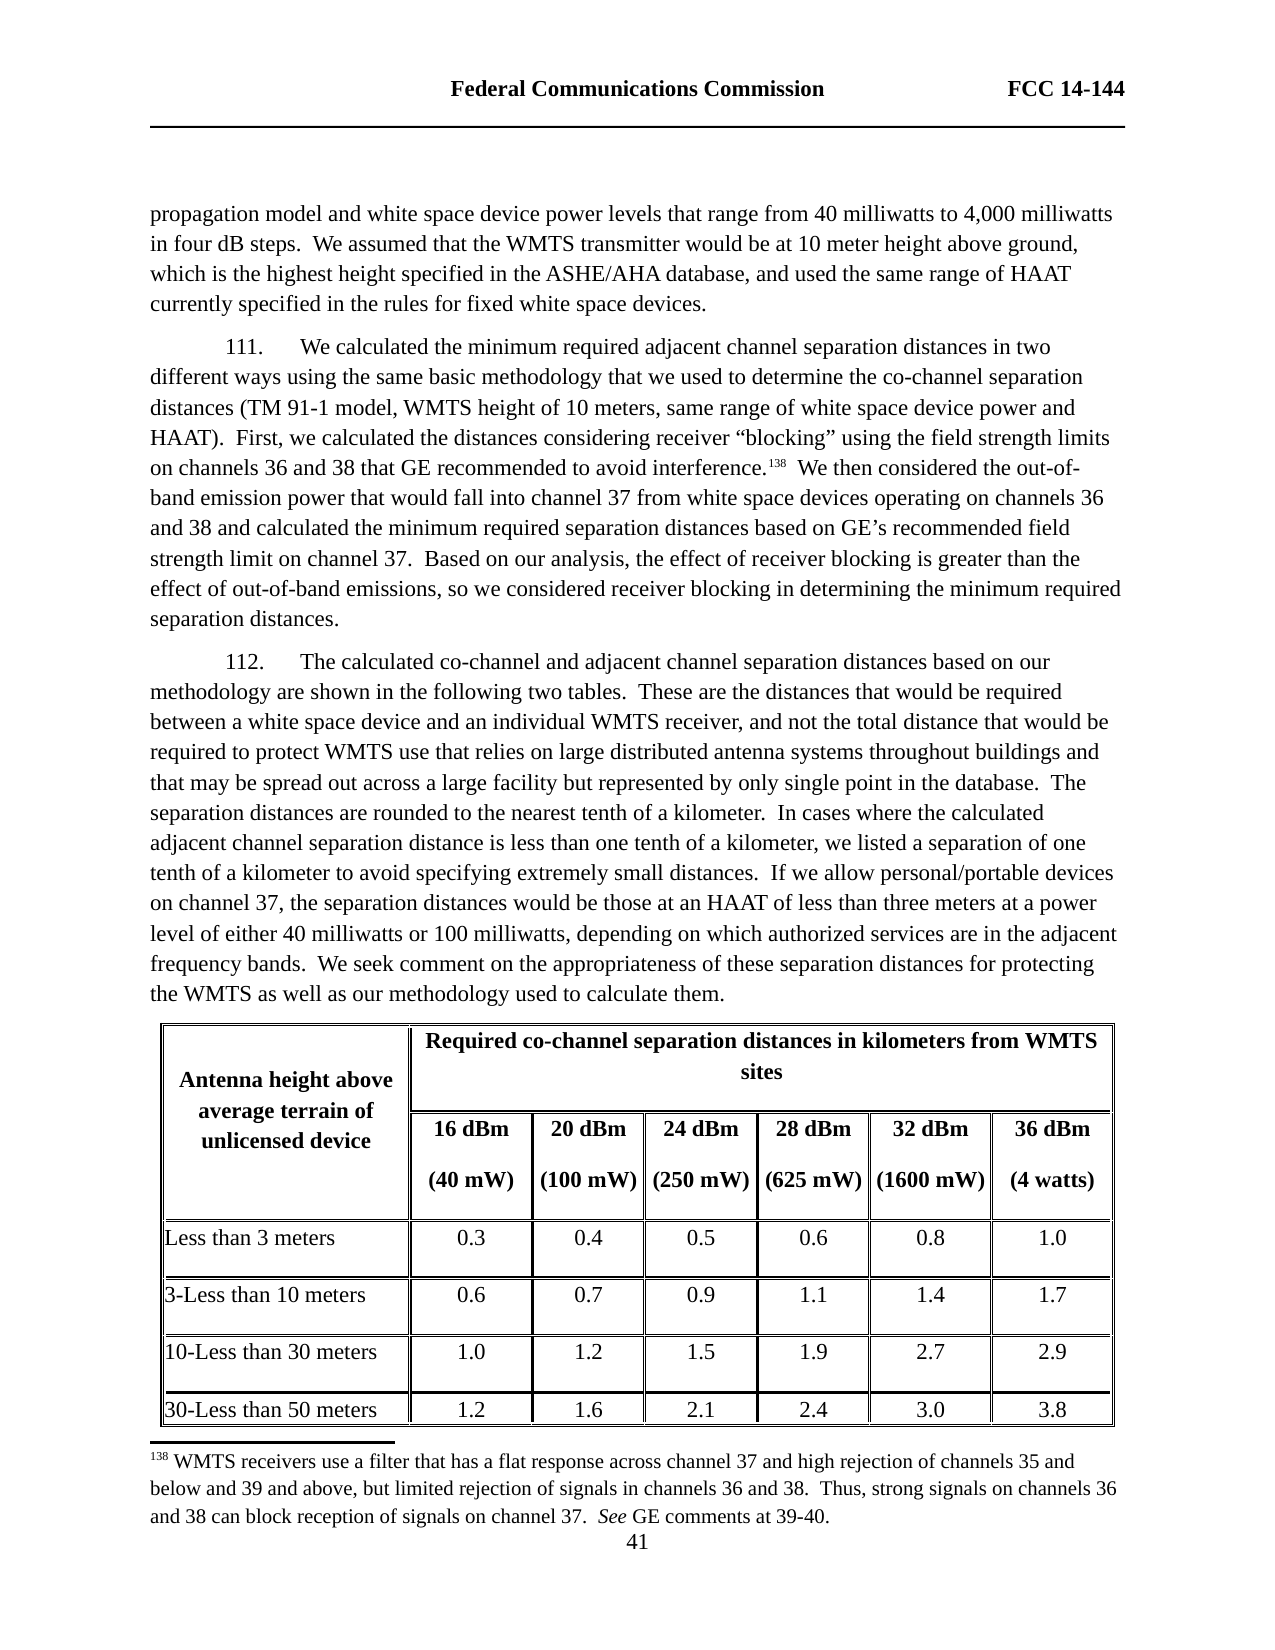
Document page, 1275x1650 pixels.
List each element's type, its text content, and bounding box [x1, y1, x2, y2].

table_cell 1.7 [993, 1276, 1112, 1333]
table_cell 2.1 [645, 1394, 757, 1424]
table_cell 3.0 [870, 1394, 991, 1424]
table_cell 3.8 [991, 1391, 1112, 1424]
table_cell 20 dBm (100 mW) [534, 1114, 643, 1219]
table_cell 1.2 [534, 1337, 643, 1391]
table_cell 24 dBm (250 mW) [646, 1114, 756, 1219]
table_cell 10-Less than 30 meters [164, 1334, 408, 1391]
table_cell 1.9 [759, 1337, 868, 1391]
table_cell 32 dBm (1600 mW) [871, 1114, 990, 1219]
table_cell 1.0 [412, 1337, 531, 1391]
table_cell 1.0 [991, 1219, 1113, 1276]
table_cell 1.4 [871, 1280, 990, 1333]
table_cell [164, 1391, 410, 1424]
table_cell 1.2 [410, 1394, 532, 1424]
table_cell 0.8 [871, 1222, 990, 1276]
table_cell 0.9 [646, 1280, 756, 1333]
table_cell 0.7 [534, 1280, 643, 1333]
table_cell 0.6 [412, 1280, 531, 1333]
table_cell 2.4 [757, 1394, 869, 1424]
table_cell 3-Less than 10 meters [164, 1276, 408, 1333]
table_cell 1.1 [759, 1280, 868, 1333]
table_cell Less than 3 meters [162, 1219, 410, 1276]
text We calculated the minimum required adjacent channel separation distances in two different ways using the same basic methodology that we used to determine the co-channel separation distances (TM 91-1 model, WMTS height of 10 meters, same range of white space device power and HAAT). First, we calculated the distances considering receiver “blocking” using the field strength limits on channels 36 and 38 that GE recommended to avoid interference. We then considered the out-of-band emission power that would fall into channel 37 from white space devices operating on channels 36 and 38 and calculated the minimum required separation distances based on GE’s recommended field strength limit on channel 37. Based on our analysis, the effect of receiver blocking is greater than the effect of out-of-band emissions, so we considered receiver blocking in determining the minimum required separation distances. [150, 333, 1125, 631]
table_header Required co-channel separation distances in kilometers from WMTS sites [410, 1026, 1112, 1110]
table_cell 2.7 [871, 1337, 990, 1391]
table_cell 36 dBm (4 watts) [993, 1110, 1112, 1219]
table_header Antenna height above average terrain of unlicensed device [162, 1024, 410, 1219]
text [150, 200, 1125, 317]
table_cell 0.3 [412, 1222, 531, 1276]
table_cell 0.6 [759, 1222, 868, 1276]
table_cell 2.9 [993, 1334, 1112, 1391]
table_cell 1.5 [646, 1337, 756, 1391]
table_cell 16 dBm (40 mW) [412, 1114, 531, 1219]
text The calculated co-channel and adjacent channel separation distances based on our methodology are shown in the following two tables. These are the distances that would be required between a white space device and an individual WMTS receiver, and not the total distance that would be required to protect WMTS use that relies on large distributed antenna systems throughout buildings and that may be spread out across a large facility but represented by only single point in the database. The separation distances are rounded to the nearest tenth of a kilometer. In cases where the calculated adjacent channel separation distance is less than one tenth of a kilometer, we listed a separation of one tenth of a kilometer to avoid specifying extremely small distances. If we allow personal/portable devices on channel 37, the separation distances would be those at an HAAT of less than three meters at a power level of either 40 milliwatts or 100 milliwatts, depending on which authorized services are in the adjacent frequency bands. We seek comment on the appropriateness of these separation distances for protecting the WMTS as well as our methodology used to calculate them. [150, 648, 1125, 1006]
table_cell 28 dBm (625 mW) [759, 1114, 868, 1219]
table_cell 1.6 [532, 1394, 645, 1424]
table_cell 0.4 [534, 1222, 643, 1276]
table_cell 0.5 [646, 1222, 756, 1276]
